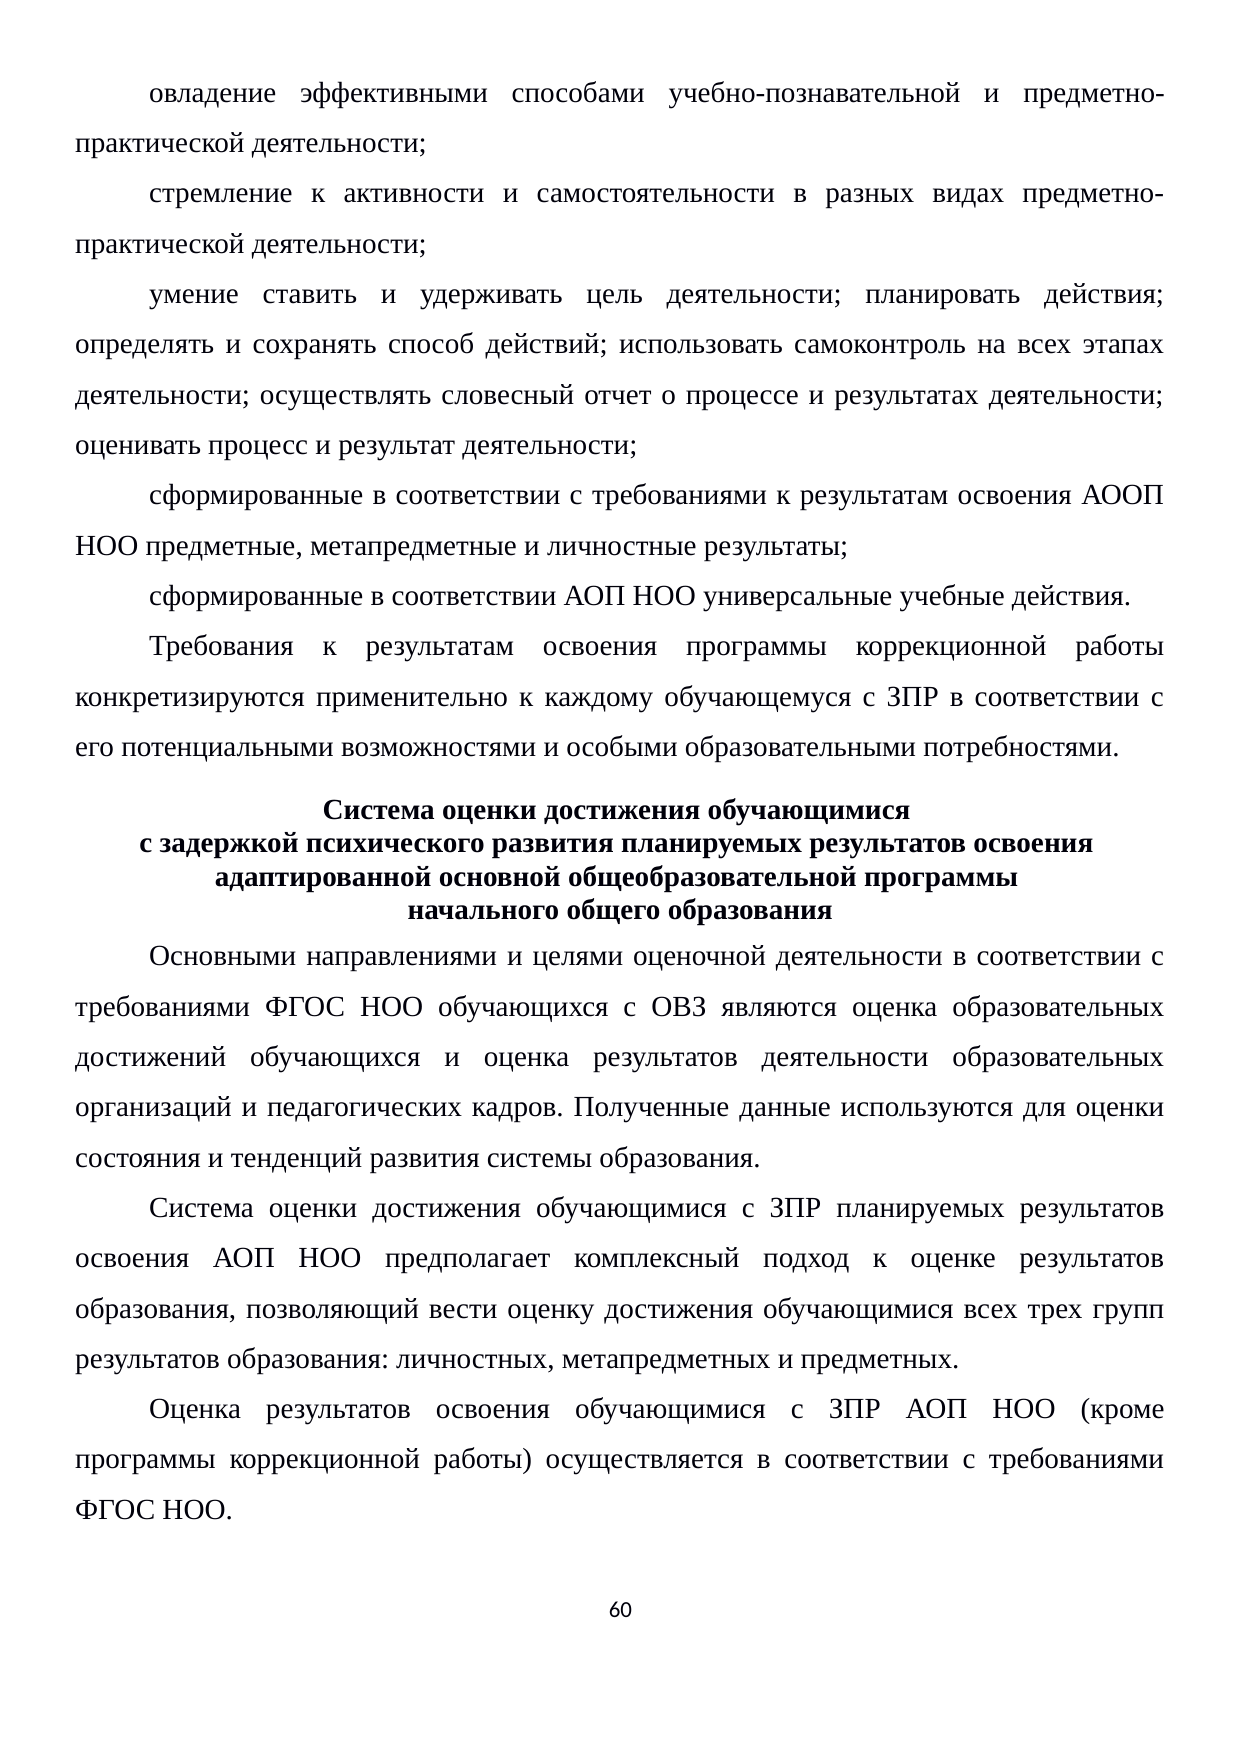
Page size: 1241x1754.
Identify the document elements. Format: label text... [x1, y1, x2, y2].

text сформированные в соответствии с требованиями к результатам освоения АООП НОО предметные, метапредметные и личностные результаты; [75, 477, 1165, 561]
text Система оценки достижения обучающимися с ЗПР планируемых результатов освоения АОП НОО предполагает комплексный подход к оценке результатов образования, позволяющий вести оценку достижения обучающимися всех трех групп результатов образования: личностных, метапредметных и предметных. [75, 1190, 1165, 1374]
text Требования к результатам освоения программы коррекционной работы конкретизируются применительно к каждому обучающемуся с ЗПР в соответствии с его потенциальными возможностями и особыми образовательными потребностями. [75, 628, 1165, 763]
text умение ставить и удерживать цель деятельности; планировать действия; определять и сохранять способ действий; использовать самоконтроль на всех этапах деятельности; осуществлять словесный отчет о процессе и результатах деятельности; оценивать процесс и результат деятельности; [75, 276, 1165, 461]
text Основными направлениями и целями оценочной деятельности в соответствии с требованиями ФГОС НОО обучающихся с ОВЗ являются оценка образовательных достижений обучающихся и оценка результатов деятельности образовательных организаций и педагогических кадров. Полученные данные используются для оценки состояния и тенденций развития системы образования. [75, 938, 1165, 1173]
text стремление к активности и самостоятельности в разных видах предметно-практической деятельности; [75, 176, 1165, 259]
text Система оценки достижения обучающимися с задержкой психического развития планируемых результатов освоения адаптированной основной общеобразовательной программы начального общего образования [75, 792, 1165, 926]
text овладение эффективными способами учебно-познавательной и предметно-практической деятельности; [75, 75, 1165, 159]
text Оценка результатов освоения обучающимися с ЗПР АОП НОО (кроме программы коррекционной работы) осуществляется в соответствии с требованиями ФГОС НОО. [75, 1391, 1165, 1526]
text сформированные в соответствии АОП НОО универсальные учебные действия. [75, 578, 1165, 612]
